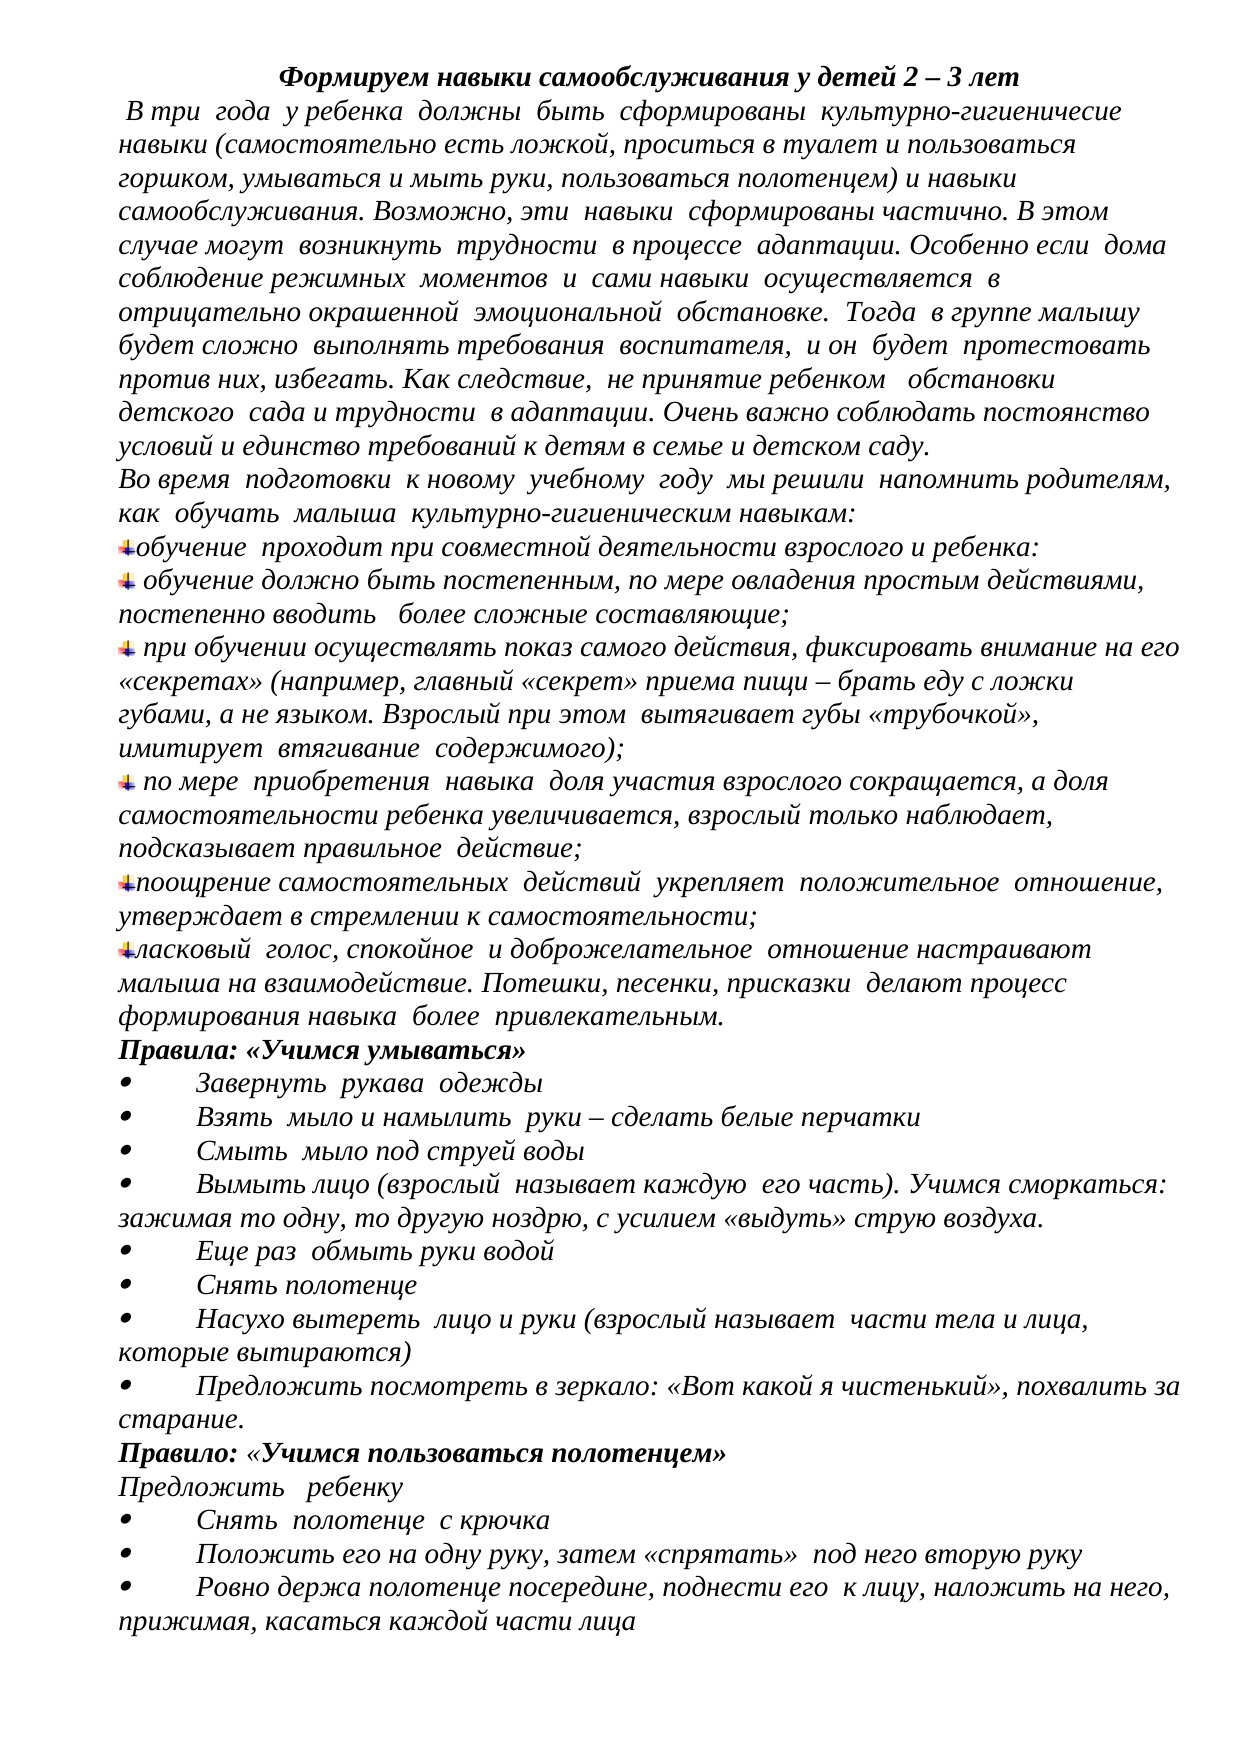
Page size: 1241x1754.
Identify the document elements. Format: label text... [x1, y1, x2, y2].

text по мере приобретения навыка доля участия взрослого сокращается, а доля самостоятельности ребенка увеличивается, взрослый только наблюдает, подсказывает правильное действие; [118, 763, 1181, 864]
text Завернуть рукава одежды [118, 1065, 1181, 1099]
picture [118, 639, 136, 657]
text Еще раз обмыть руки водой [118, 1233, 1181, 1267]
text Правило: «Учимся пользоваться полотенцем» [118, 1435, 1181, 1469]
picture [118, 941, 136, 959]
text Снять полотенце с крючка [118, 1502, 1181, 1536]
text Насухо вытереть лицо и руки (взрослый называет части тела и лица, которые вытираются) [118, 1301, 1181, 1368]
text Правила: «Учимся умываться» [118, 1032, 1181, 1065]
text Смыть мыло под струей воды [118, 1133, 1181, 1166]
text Ровно держа полотенце посередине, поднести его к лицу, наложить на него, прижимая, касаться каждой части лица [118, 1569, 1181, 1637]
text обучение проходит при совместной деятельности взрослого и ребенка: [118, 529, 1181, 562]
text при обучении осуществлять показ самого действия, фиксировать внимание на его «секретах» (например, главный «секрет» приема пищи – брать еду с ложки губами, а не языком. Взрослый при этом вытягивает губы «трубочкой», имитирует втягивание содержимого); [118, 629, 1181, 763]
text Во время подготовки к новому учебному году мы решили напомнить родителям, как обучать малыша культурно-гигиеническим навыкам: [118, 462, 1181, 529]
text поощрение самостоятельных действий укрепляет положительное отношение, утверждает в стремлении к самостоятельности; [118, 864, 1181, 931]
text обучение должно быть постепенным, по мере овладения простым действиями, постепенно вводить более сложные составляющие; [118, 562, 1181, 629]
picture [118, 538, 136, 556]
text Вымыть лицо (взрослый называет каждую его часть). Учимся сморкаться: зажимая то одну, то другую ноздрю, с усилием «выдуть» струю воздуха. [118, 1166, 1181, 1233]
text Положить его на одну руку, затем «спрятать» под него вторую руку [118, 1536, 1181, 1569]
text ласковый голос, спокойное и доброжелательное отношение настраивают малыша на взаимодействие. Потешки, песенки, присказки делают процесс формирования навыка более привлекательным. [118, 931, 1181, 1032]
picture [118, 873, 136, 892]
text Формируем навыки самообслуживания у детей 2 – 3 лет [118, 59, 1181, 93]
picture [118, 572, 136, 590]
text В три года у ребенка должны быть сформированы культурно-гигиеничесие навыки (самостоятельно есть ложкой, проситься в туалет и пользоваться горшком, умываться и мыть руки, пользоваться полотенцем) и навыки самообслуживания. Возможно, эти навыки сформированы частично. В этом случае могут возникнуть трудности в процессе адаптации. Особенно если дома соблюдение режимных моментов и сами навыки осуществляется в отрицательно окрашенной эмоциональной обстановке. Тогда в группе малышу будет сложно выполнять требования воспитателя, и он будет протестовать против них, избегать. Как следствие, не принятие ребенком обстановки детского сада и трудности в адаптации. Очень важно соблюдать постоянство условий и единство требований к детям в семье и детском саду. [118, 93, 1181, 462]
text Взять мыло и намылить руки – сделать белые перчатки [118, 1099, 1181, 1133]
text Предложить ребенку [118, 1469, 1181, 1502]
text Предложить посмотреть в зеркало: «Вот какой я чистенький», похвалить за старание. [118, 1368, 1181, 1435]
picture [118, 773, 136, 791]
text Снять полотенце [118, 1267, 1181, 1301]
